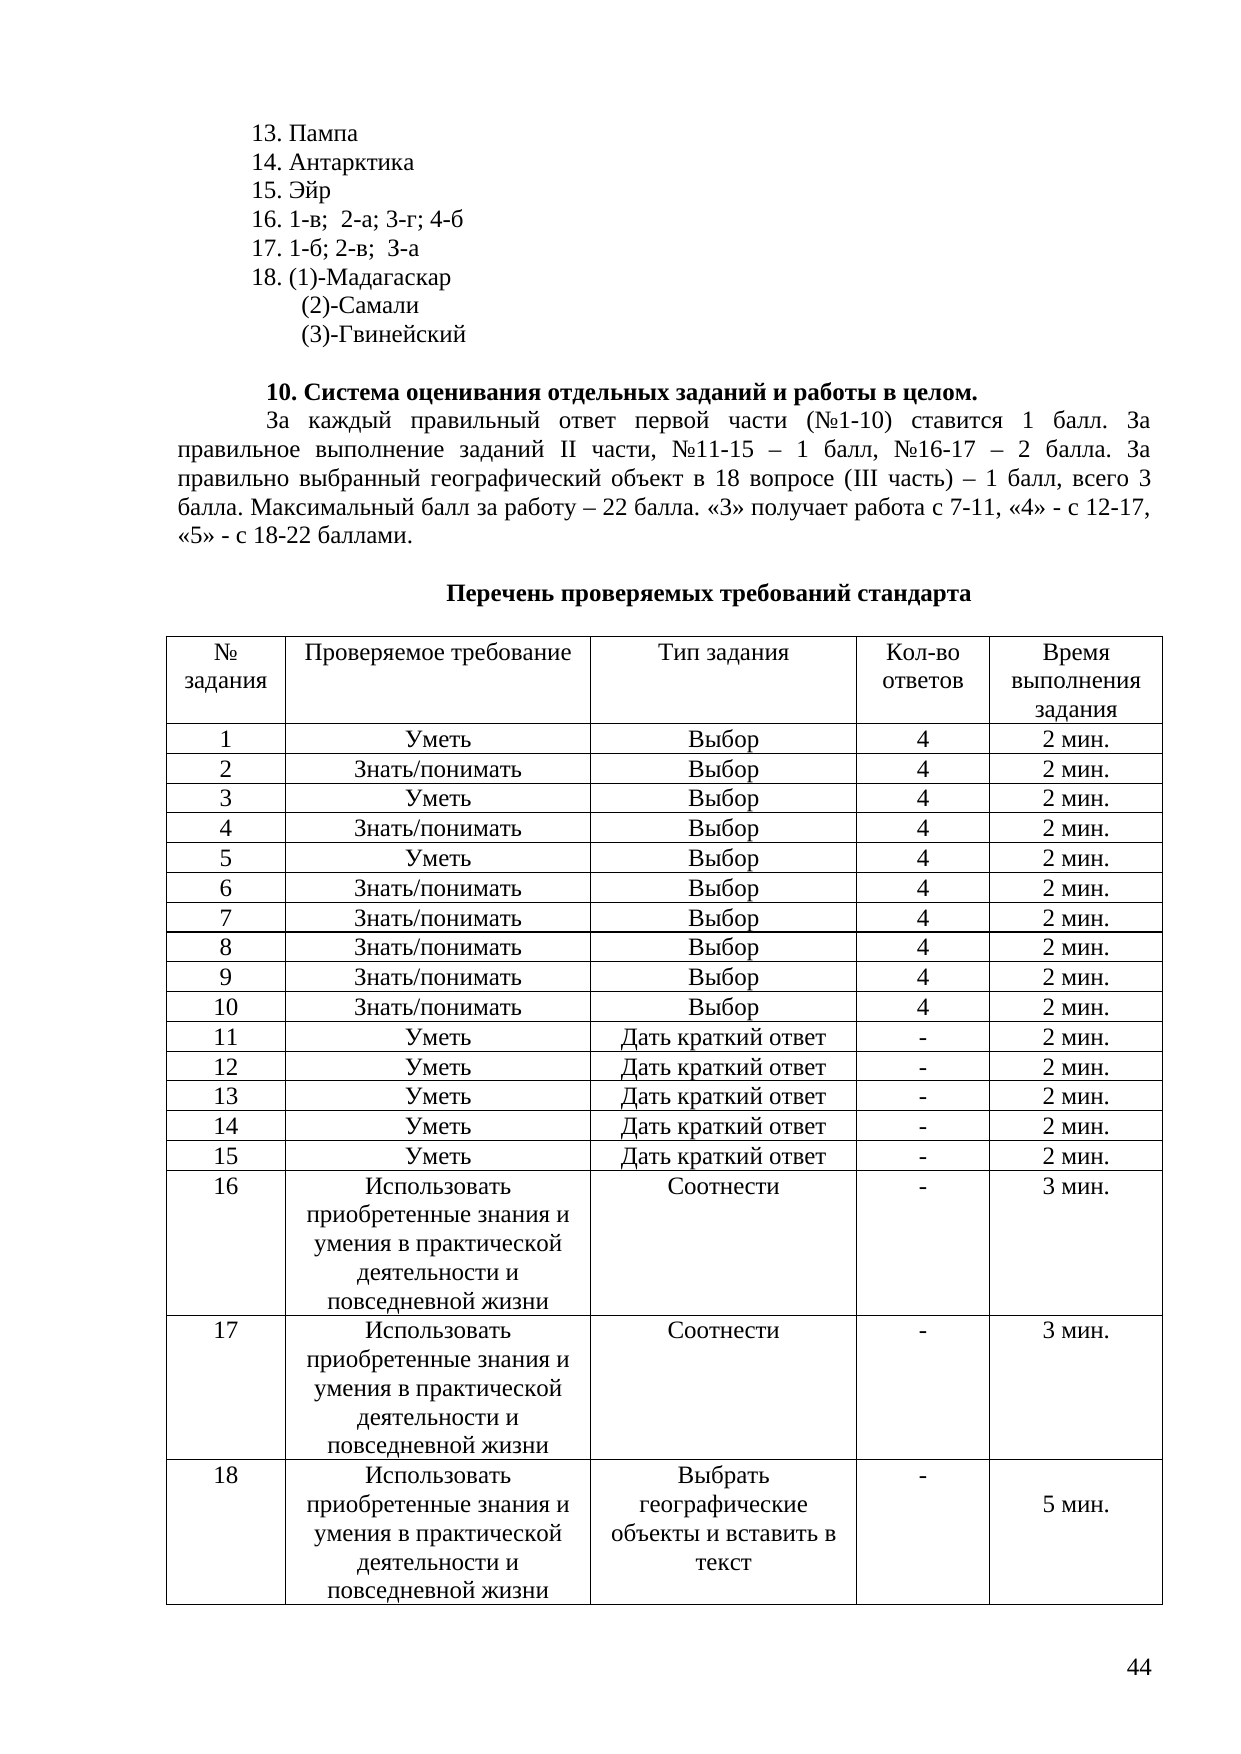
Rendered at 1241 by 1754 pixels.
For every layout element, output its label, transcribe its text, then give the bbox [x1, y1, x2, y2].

table_cell Выбор [591, 784, 856, 812]
table_cell 4 [857, 933, 989, 961]
table_cell 4 [857, 813, 989, 842]
table_cell 15 [167, 1141, 285, 1170]
table_header № задания [167, 637, 285, 723]
table_header Кол-во ответов [857, 637, 989, 723]
table_cell 3 мин. [990, 1316, 1162, 1459]
table_cell - [857, 1022, 989, 1051]
table_cell 2 мин. [990, 843, 1162, 872]
table_cell Соотнести [591, 1171, 856, 1314]
table_cell Уметь [286, 1022, 590, 1051]
table_cell Уметь [286, 1111, 590, 1140]
table_cell 7 [167, 903, 285, 931]
text 13. Пампа [177, 118, 1152, 147]
table_header Проверяемое требование [286, 637, 590, 723]
table_cell 5 [167, 843, 285, 872]
table_cell 2 мин. [990, 1111, 1162, 1140]
table_cell Выбор [591, 843, 856, 872]
text (2)-Самали [177, 291, 1152, 319]
table_cell 2 мин. [990, 873, 1162, 902]
table_cell - [857, 1460, 989, 1604]
table_cell 4 [167, 813, 285, 842]
table_cell 1 [167, 724, 285, 753]
table_cell Уметь [286, 1141, 590, 1170]
text 18. (1)-Мадагаскар [177, 262, 1152, 291]
table_cell 9 [167, 962, 285, 991]
table_cell Дать краткий ответ [591, 1022, 856, 1051]
table_cell 10 [167, 992, 285, 1021]
table_cell 2 мин. [990, 1052, 1162, 1080]
table_cell Дать краткий ответ [591, 1141, 856, 1170]
table_cell 8 [167, 933, 285, 961]
table_cell 2 мин. [990, 962, 1162, 991]
text Перечень проверяемых требований стандарта [177, 578, 1152, 607]
table_cell Знать/понимать [286, 933, 590, 961]
table_cell Уметь [286, 1052, 590, 1080]
table_cell Использовать приобретенные знания и умения в практической деятельности и повседневной жизни [286, 1171, 590, 1314]
table_cell - [857, 1171, 989, 1314]
table_cell Уметь [286, 1081, 590, 1110]
table_cell 12 [167, 1052, 285, 1080]
table_cell 2 мин. [990, 933, 1162, 961]
table_cell 4 [857, 754, 989, 782]
text 16. 1-в; 2-а; 3-г; 4-б [177, 204, 1152, 233]
table_cell Знать/понимать [286, 813, 590, 842]
table_cell 4 [857, 784, 989, 812]
table_cell 4 [857, 992, 989, 1021]
table_cell 2 мин. [990, 1022, 1162, 1051]
table_cell 5 мин. [990, 1460, 1162, 1604]
table_cell 4 [857, 873, 989, 902]
table_header Время выполнения задания [990, 637, 1162, 723]
table_cell Дать краткий ответ [591, 1111, 856, 1140]
table_cell Использовать приобретенные знания и умения в практической деятельности и повседневной жизни [286, 1460, 590, 1604]
text 17. 1-б; 2-в; З-а [177, 233, 1152, 262]
table_cell Дать краткий ответ [591, 1081, 856, 1110]
table_header Тип задания [591, 637, 856, 723]
text 10. Система оценивания отдельных заданий и работы в целом. [177, 377, 1152, 406]
table_cell 3 мин. [990, 1171, 1162, 1314]
table_cell Знать/понимать [286, 903, 590, 931]
table_cell Уметь [286, 843, 590, 872]
table_cell Использовать приобретенные знания и умения в практической деятельности и повседневной жизни [286, 1316, 590, 1459]
table_cell 2 мин. [990, 1081, 1162, 1110]
table_cell 11 [167, 1022, 285, 1051]
table_cell 2 мин. [990, 724, 1162, 753]
table_cell 2 мин. [990, 754, 1162, 782]
table_cell - [857, 1141, 989, 1170]
table_cell Соотнести [591, 1316, 856, 1459]
table_cell - [857, 1316, 989, 1459]
table_cell Выбор [591, 873, 856, 902]
table_cell 4 [857, 724, 989, 753]
table_cell Знать/понимать [286, 962, 590, 991]
table_cell - [857, 1052, 989, 1080]
table_cell Уметь [286, 784, 590, 812]
table_cell 3 [167, 784, 285, 812]
table_cell - [857, 1081, 989, 1110]
table_cell 2 мин. [990, 784, 1162, 812]
text 14. Антарктика [177, 147, 1152, 176]
table_cell Выбор [591, 724, 856, 753]
table_cell 13 [167, 1081, 285, 1110]
table_cell - [857, 1111, 989, 1140]
table_cell 2 мин. [990, 813, 1162, 842]
table_cell 16 [167, 1171, 285, 1314]
table_cell 2 мин. [990, 992, 1162, 1021]
table_cell Выбор [591, 992, 856, 1021]
table_cell 14 [167, 1111, 285, 1140]
table_cell Выбор [591, 962, 856, 991]
table_cell 4 [857, 962, 989, 991]
table_cell Уметь [286, 724, 590, 753]
table_cell Знать/понимать [286, 754, 590, 782]
table_cell 4 [857, 903, 989, 931]
table_cell Выбрать географические объекты и вставить в текст [591, 1460, 856, 1604]
table_cell 6 [167, 873, 285, 902]
table_cell Знать/понимать [286, 992, 590, 1021]
table_cell Выбор [591, 933, 856, 961]
table_cell Выбор [591, 754, 856, 782]
text За каждый правильный ответ первой части (№1-10) ставится 1 балл. За правильное выполнение заданий II части, №11-15 – 1 балл, №16-17 – 2 балла. За правильно выбранный географический объект в 18 вопросе (III часть) – 1 балл, всего 3 балла. Максимальный балл за работу – 22 балла. «3» получает работа с 7-11, «4» - с 12-17, «5» - с 18-22 баллами. [177, 406, 1152, 549]
table_cell 2 [167, 754, 285, 782]
table_cell 18 [167, 1460, 285, 1604]
table_cell 2 мин. [990, 1141, 1162, 1170]
text (3)-Гвинейский [177, 319, 1152, 348]
table_cell 2 мин. [990, 903, 1162, 931]
table_cell 4 [857, 843, 989, 872]
table_cell Дать краткий ответ [591, 1052, 856, 1080]
text 15. Эйр [177, 176, 1152, 204]
table_cell Выбор [591, 903, 856, 931]
table_cell Знать/понимать [286, 873, 590, 902]
table_cell 17 [167, 1316, 285, 1459]
table_cell Выбор [591, 813, 856, 842]
